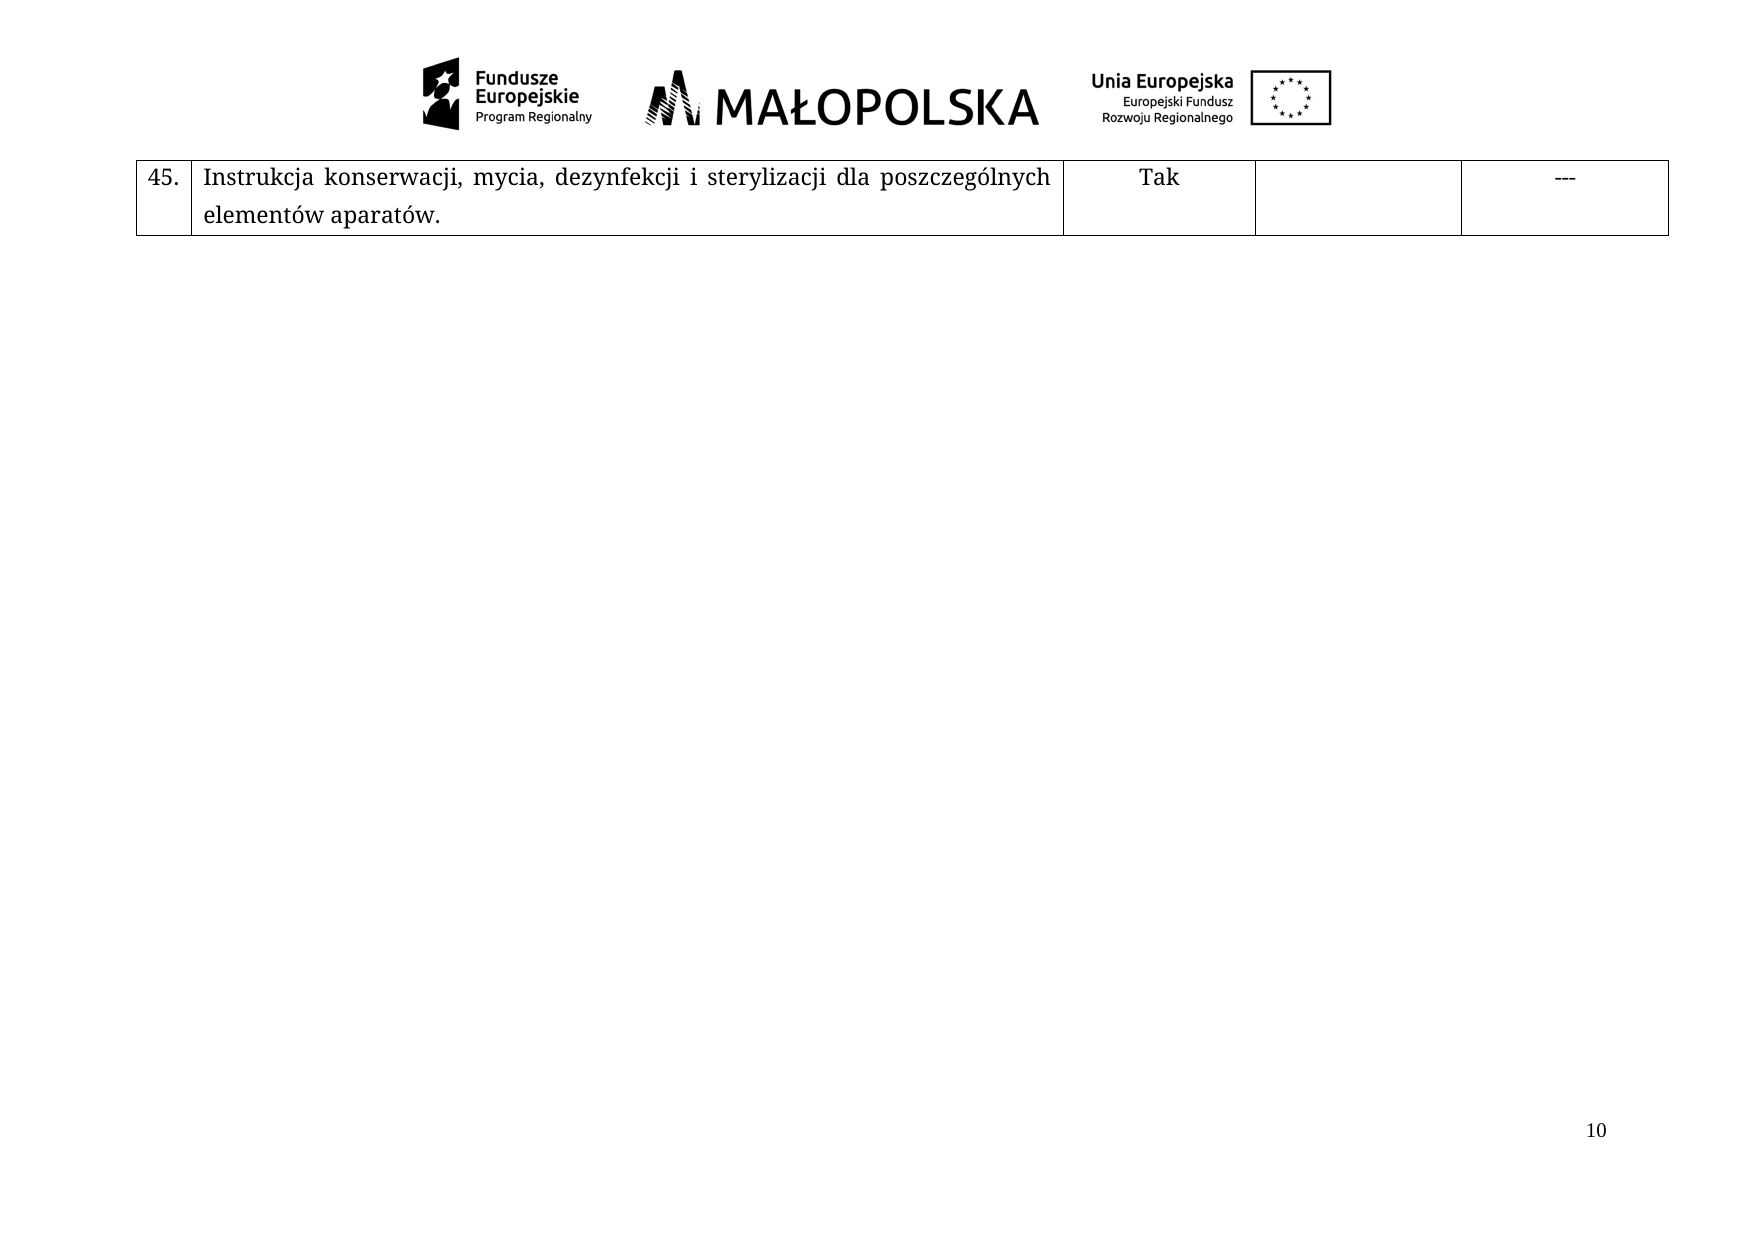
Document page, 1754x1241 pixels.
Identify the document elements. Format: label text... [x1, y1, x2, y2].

table_cell Tak [1064, 161, 1255, 235]
table_cell [1256, 161, 1461, 235]
table_cell --- [1462, 161, 1668, 235]
table_cell [137, 161, 191, 235]
table_cell Instrukcja konserwacji, mycia, dezynfekcji i sterylizacji dla poszczególnych elementów aparatów. [192, 161, 1063, 235]
picture [405, 39, 1349, 148]
